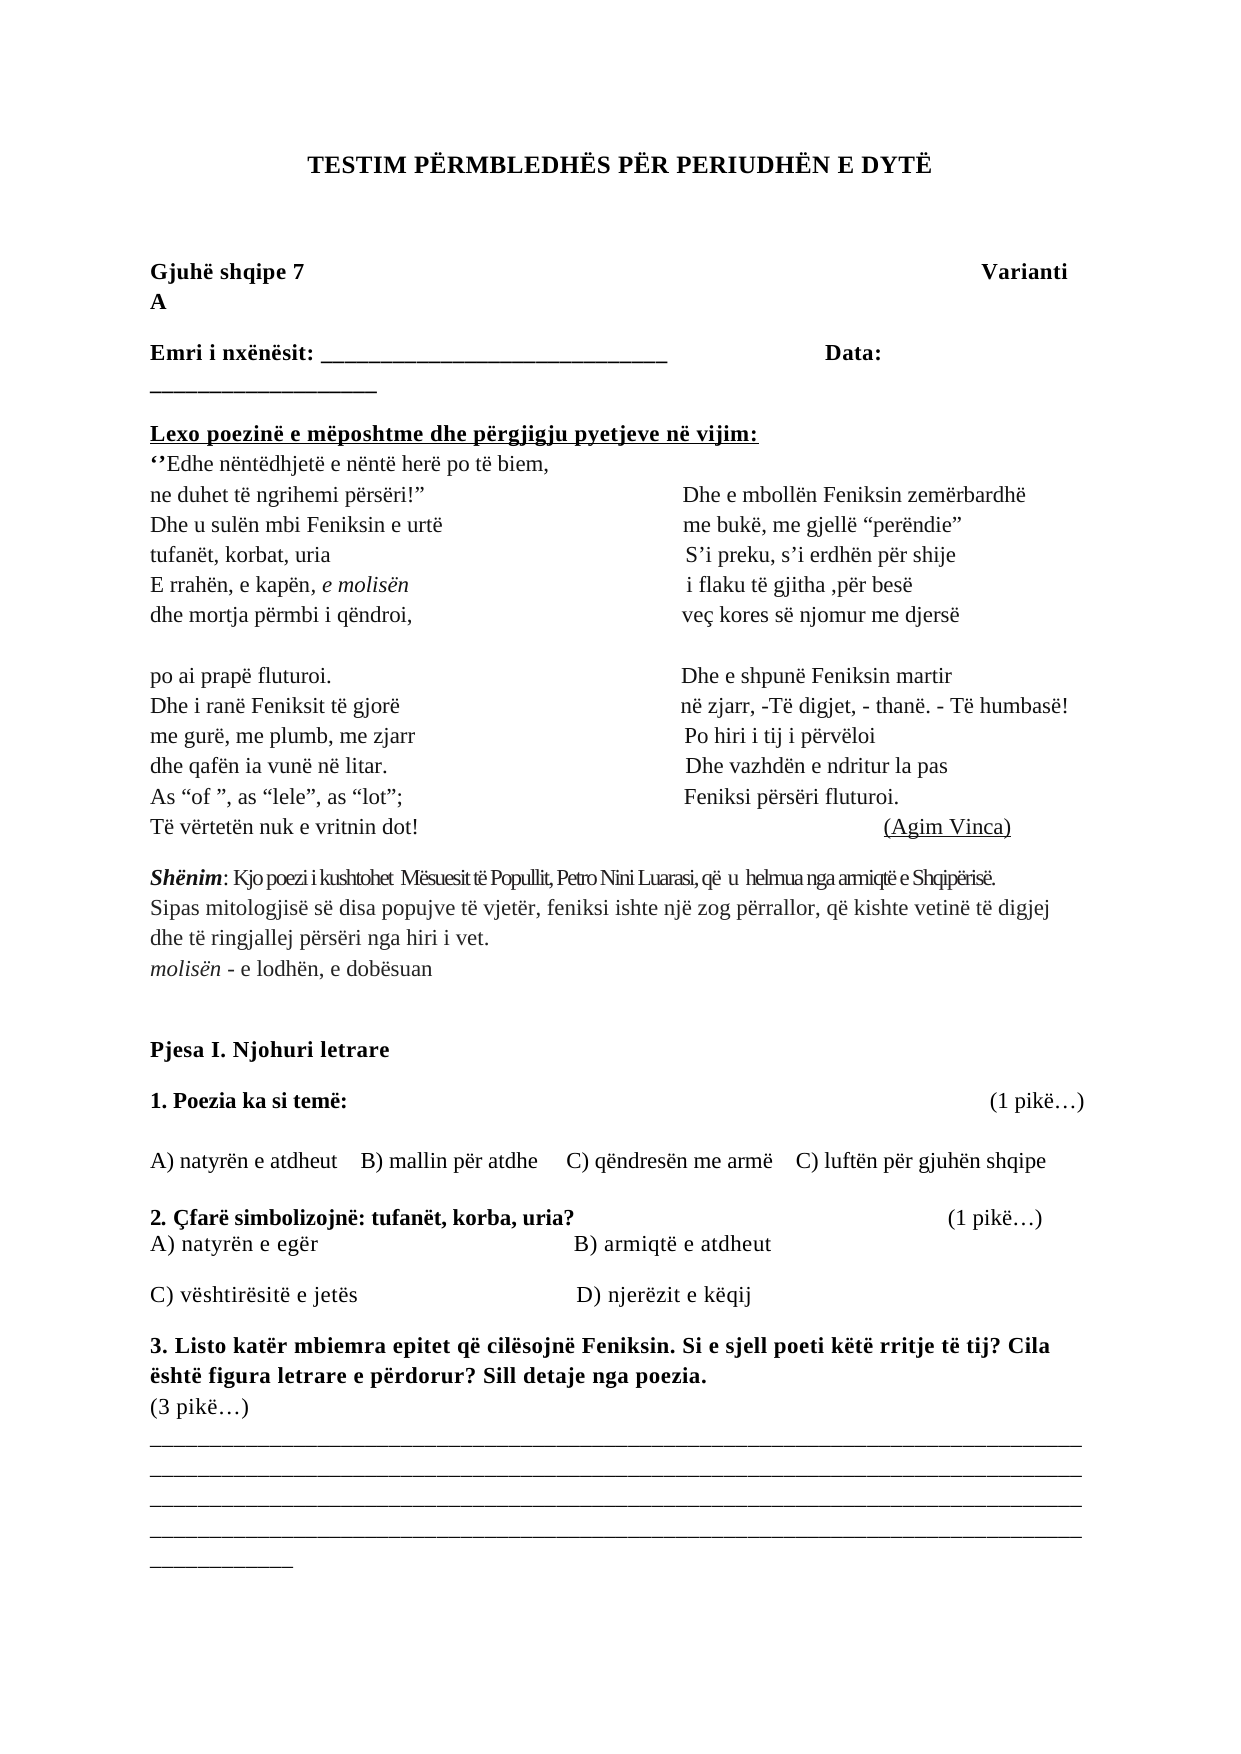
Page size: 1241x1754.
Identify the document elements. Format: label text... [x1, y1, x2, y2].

text Lexo poezinë e mëposhtme dhe përgjigju pyetjeve në vijim: ‘’Edhe nëntëdhjetë e nëntë herë po të biem, ne duhet të ngrihemi përsëri!” Dhe e mbollën Feniksin zemërbardhë Dhe u sulën mbi Feniksin e urtë me bukë, me gjellë “perëndie” tufanët, korbat, uria S’i preku, s’i erdhën për shije E rrahën, e kapën, e molisën i flaku të gjitha ,për besë dhe mortja përmbi i qëndroi, veç kores së njomur me djersë po ai prapë fluturoi. Dhe e shpunë Feniksin martir Dhe i ranë Feniksit të gjorë në zjarr, -Të digjet, - thanë. - Të humbasë! me gurë, me plumb, me zjarr Po hiri i tij i përvëloi dhe qafën ia vunë në litar. Dhe vazhdën e ndritur la pas As “of ”, as “lele”, as “lot”; Feniksi përsëri fluturoi. Të vërtetën nuk e vritnin dot! (Agim Vinca) [150, 420, 1090, 839]
text Gjuhë shqipe 7 Varianti A [150, 258, 1090, 314]
text 2. Çfarë simbolizojnë: tufanët, korba, uria? (1 pikë…) [150, 1204, 1090, 1230]
text Pjesa I. Njohuri letrare [150, 1036, 1090, 1062]
text TESTIM PËRMBLEDHËS PËR PERIUDHËN E DYTË [150, 150, 1090, 179]
text Emri i nxënësit: _____________________________ Data: ___________________ [150, 339, 1090, 396]
text A) natyrën e egër B) armiqtë e atdheut [150, 1230, 1090, 1257]
text Sipas mitologjisë së disa popujve të vjetër, feniksi ishte një zog përrallor, që kishte vetinë të digjej dhe të ringjallej përsëri nga hiri i vet. [150, 894, 1090, 951]
text 1. Poezia ka si temë: (1 pikë…) [150, 1087, 1090, 1113]
text 3. Listo katër mbiemra epitet që cilësojnë Feniksin. Si e sjell poeti këtë rritje të tij? Cila është figura letrare e përdorur? Sill detaje nga poezia. (3 pikë…) ____________________________________________________________________________________________________________________________________________________________________________________________________________________________________________________________________________________________________________________________________ [150, 1332, 1090, 1570]
text C) vështirësitë e jetës D) njerëzit e këqij [150, 1281, 1090, 1308]
text Shënim: Kjo poezi i kushtohet Mësuesit të Popullit, Petro Nini Luarasi, që u helmua nga armiqtë e Shqipërisë. [229, 864, 1090, 890]
text molisën - e lodhën, e dobësuan [150, 954, 1090, 981]
text A) natyrën e atdheut B) mallin për atdhe C) qëndresën me armë C) luftën për gjuhën shqipe [150, 1147, 1090, 1174]
